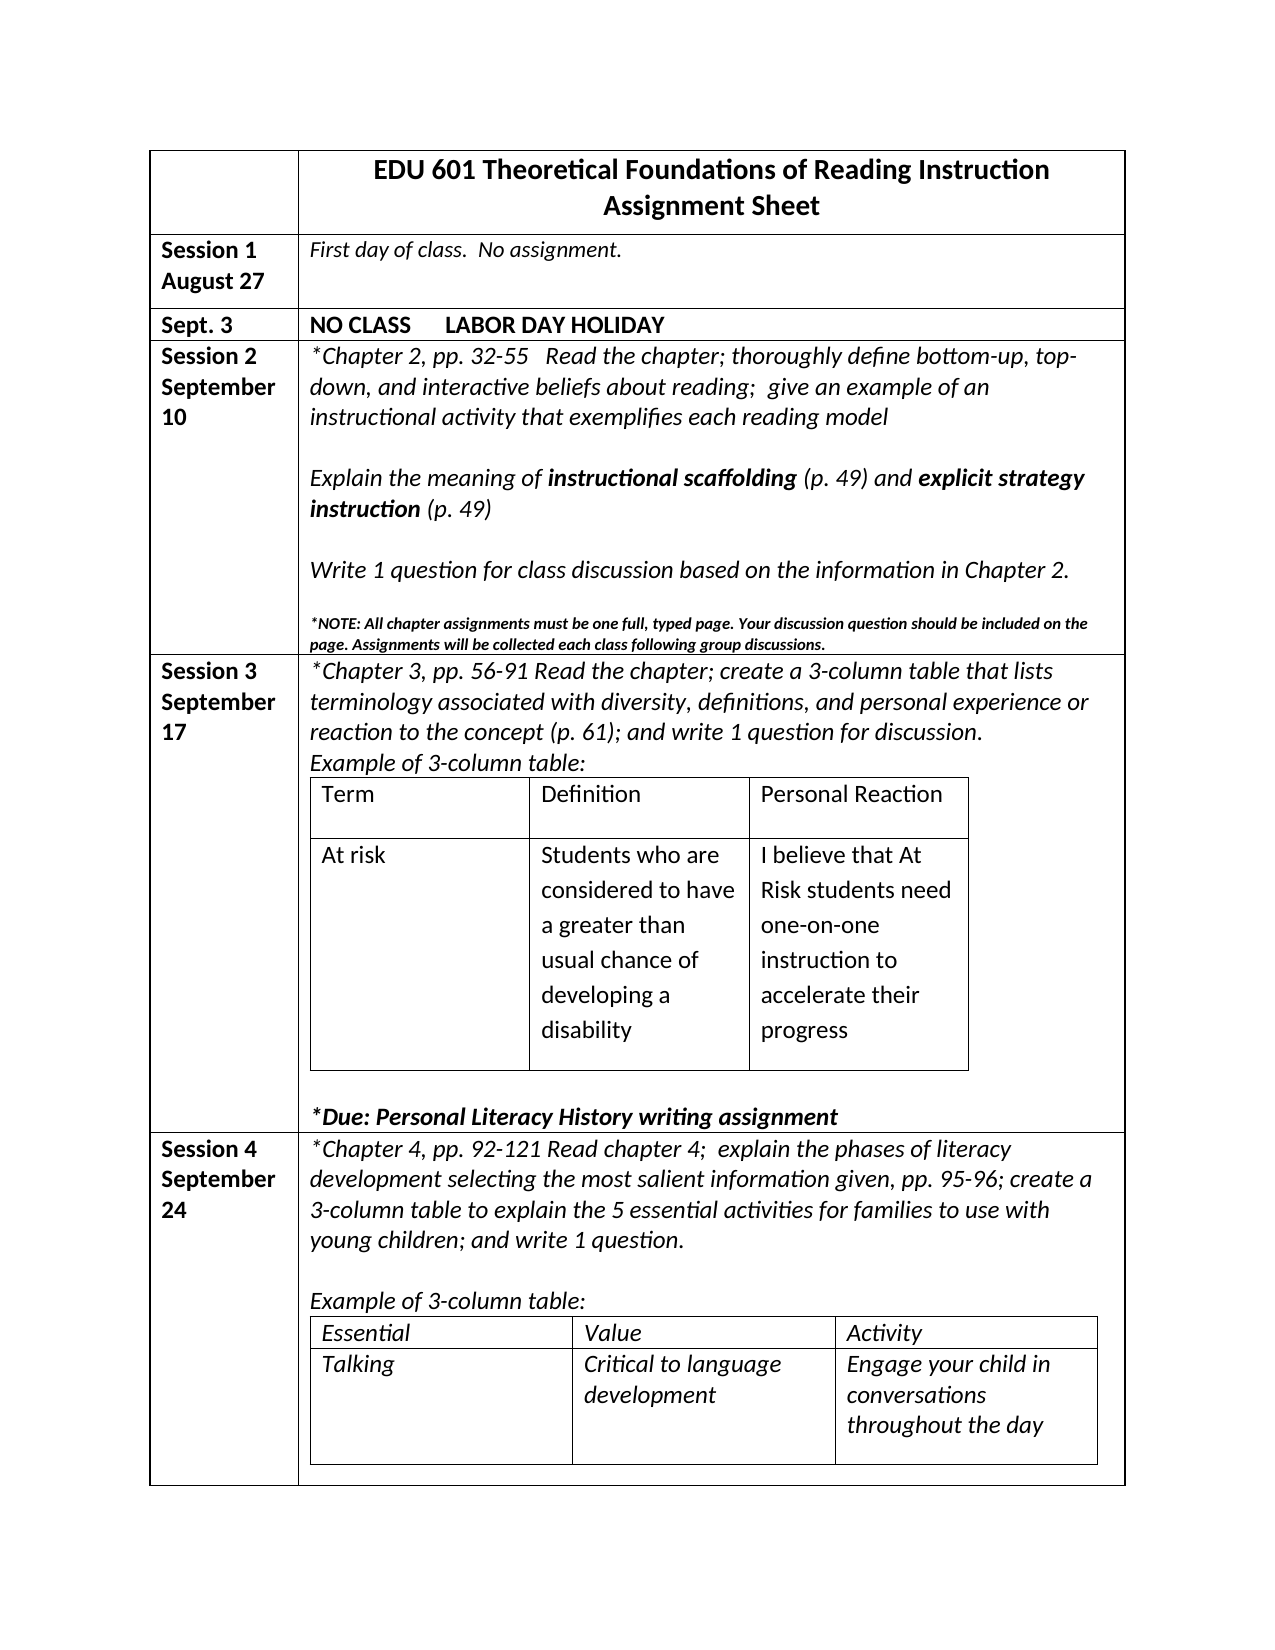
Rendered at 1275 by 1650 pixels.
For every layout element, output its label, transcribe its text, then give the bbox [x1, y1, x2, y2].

table_cell Session 3 September 17 [151, 655, 298, 1132]
table_cell *Chapter 2, pp. 32-55 Read the chapter; thoroughly define bottom-up, top-down, and interactive beliefs about reading; give an example of an instructional activity that exemplifies each reading model Explain the meaning of instructional scaffolding (p. 49) and explicit strategy instruction (p. 49) Write 1 question for class discussion based on the information in Chapter 2. *NOTE: All chapter assignments must be one full, typed page. Your discussion question should be included on the page. Assignments will be collected each class following group discussions. [299, 341, 1124, 654]
table_cell *Chapter 3, pp. 56-91 Read the chapter; create a 3-column table that lists terminology associated with diversity, definitions, and personal experience or reaction to the concept (p. 61); and write 1 question for discussion. Example of 3-column table: *Due: Personal Literacy History writing assignment [299, 655, 1124, 1132]
table_cell Session 2 September 10 [151, 341, 298, 654]
table_header EDU 601 Theoretical Foundations of Reading Instruction Assignment Sheet [299, 151, 1124, 234]
table_cell Session 1 August 27 [151, 235, 298, 308]
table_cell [151, 1133, 298, 1485]
table_cell Sept. 3 [151, 309, 298, 339]
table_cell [299, 1133, 1124, 1485]
table_cell First day of class. No assignment. [299, 235, 1124, 308]
table_cell NO CLASS LABOR DAY HOLIDAY [299, 309, 1124, 339]
table_header [151, 151, 298, 234]
